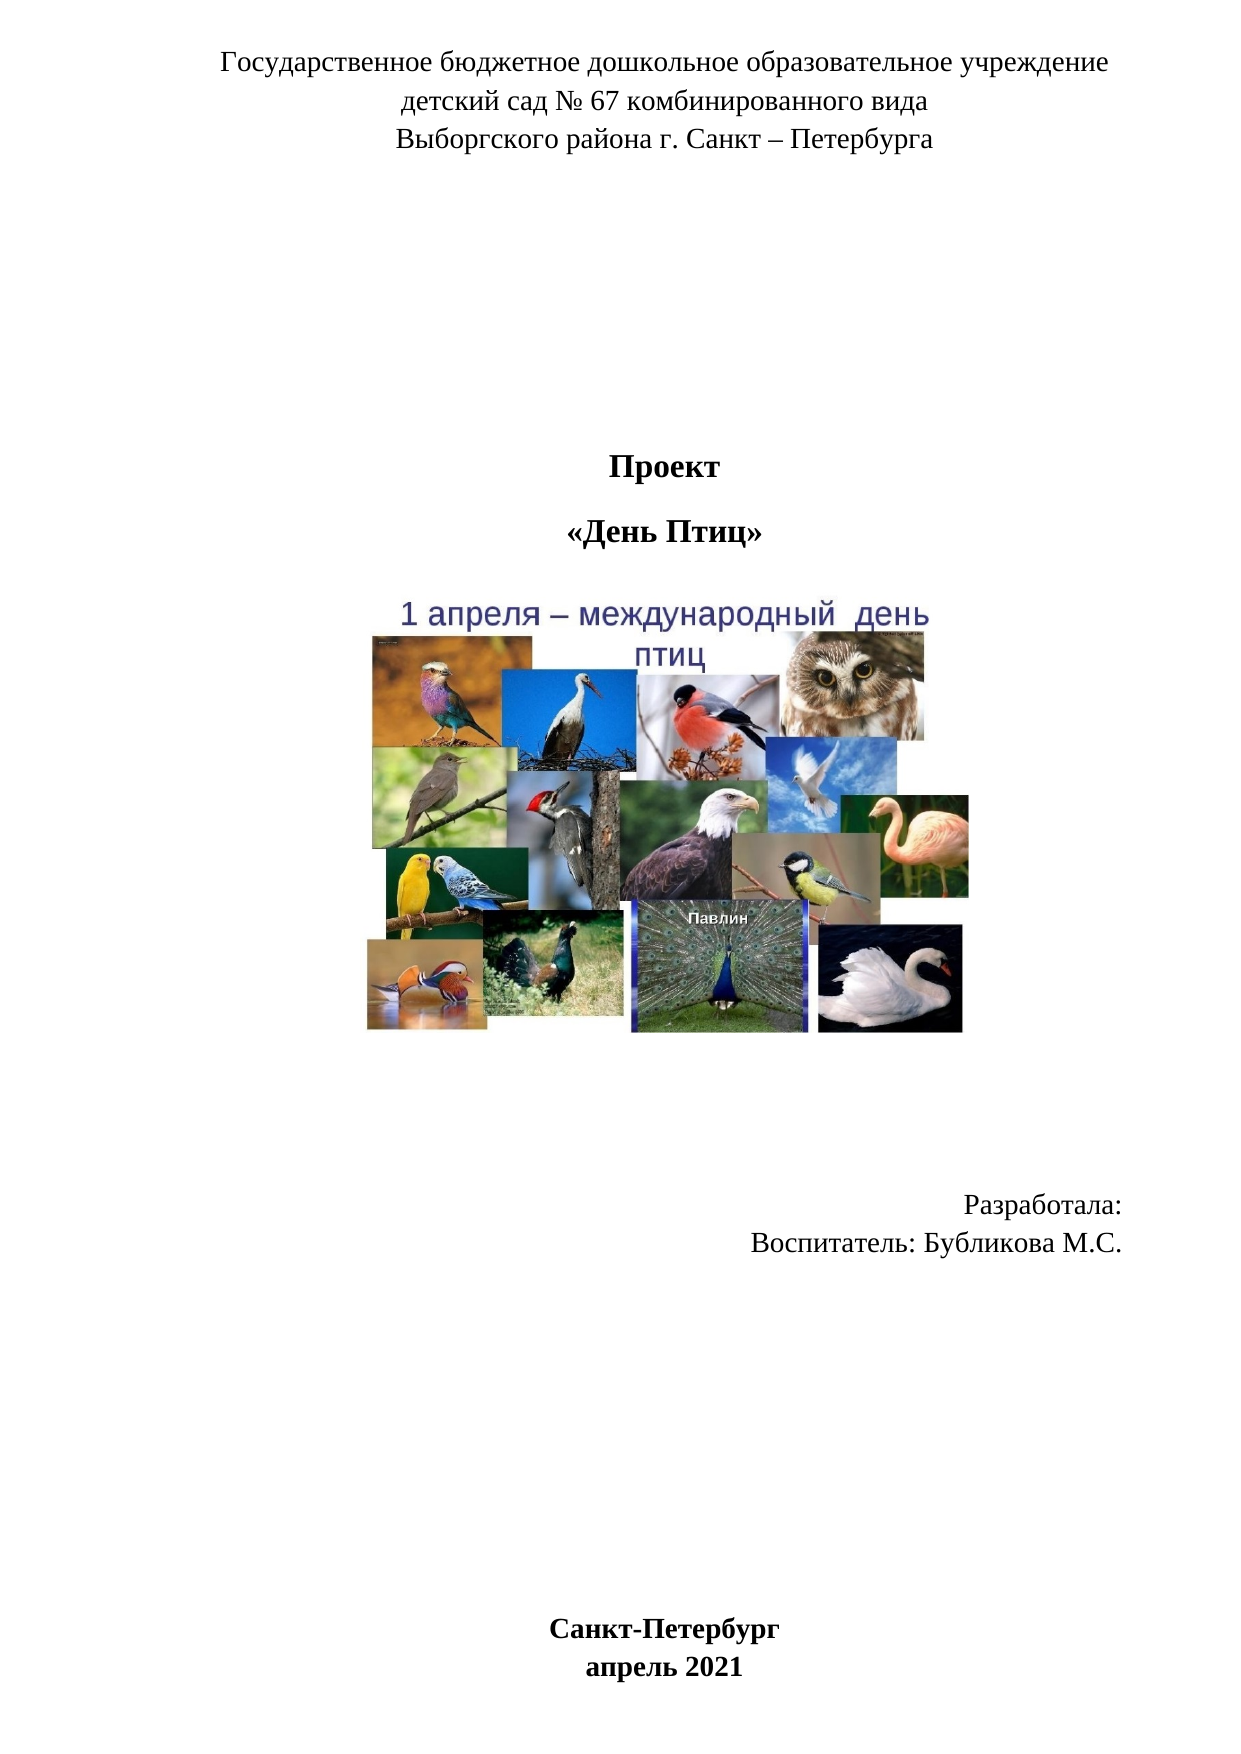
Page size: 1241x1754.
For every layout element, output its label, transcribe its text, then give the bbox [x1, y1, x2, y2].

picture [360, 575, 969, 1033]
text Санкт-Петербург [177, 1611, 1152, 1644]
text апрель 2021 [177, 1649, 1152, 1683]
text Выборгского района г. Санкт – Петербурга [177, 121, 1152, 155]
text «День Птиц» [177, 511, 1152, 549]
text Воспитатель: Бубликова М.С. [177, 1226, 1122, 1259]
text Государственное бюджетное дошкольное образовательное учреждение детский сад № 67 комбинированного вида [177, 44, 1152, 116]
text Разработала: [177, 1187, 1122, 1221]
text Проект [177, 446, 1152, 484]
